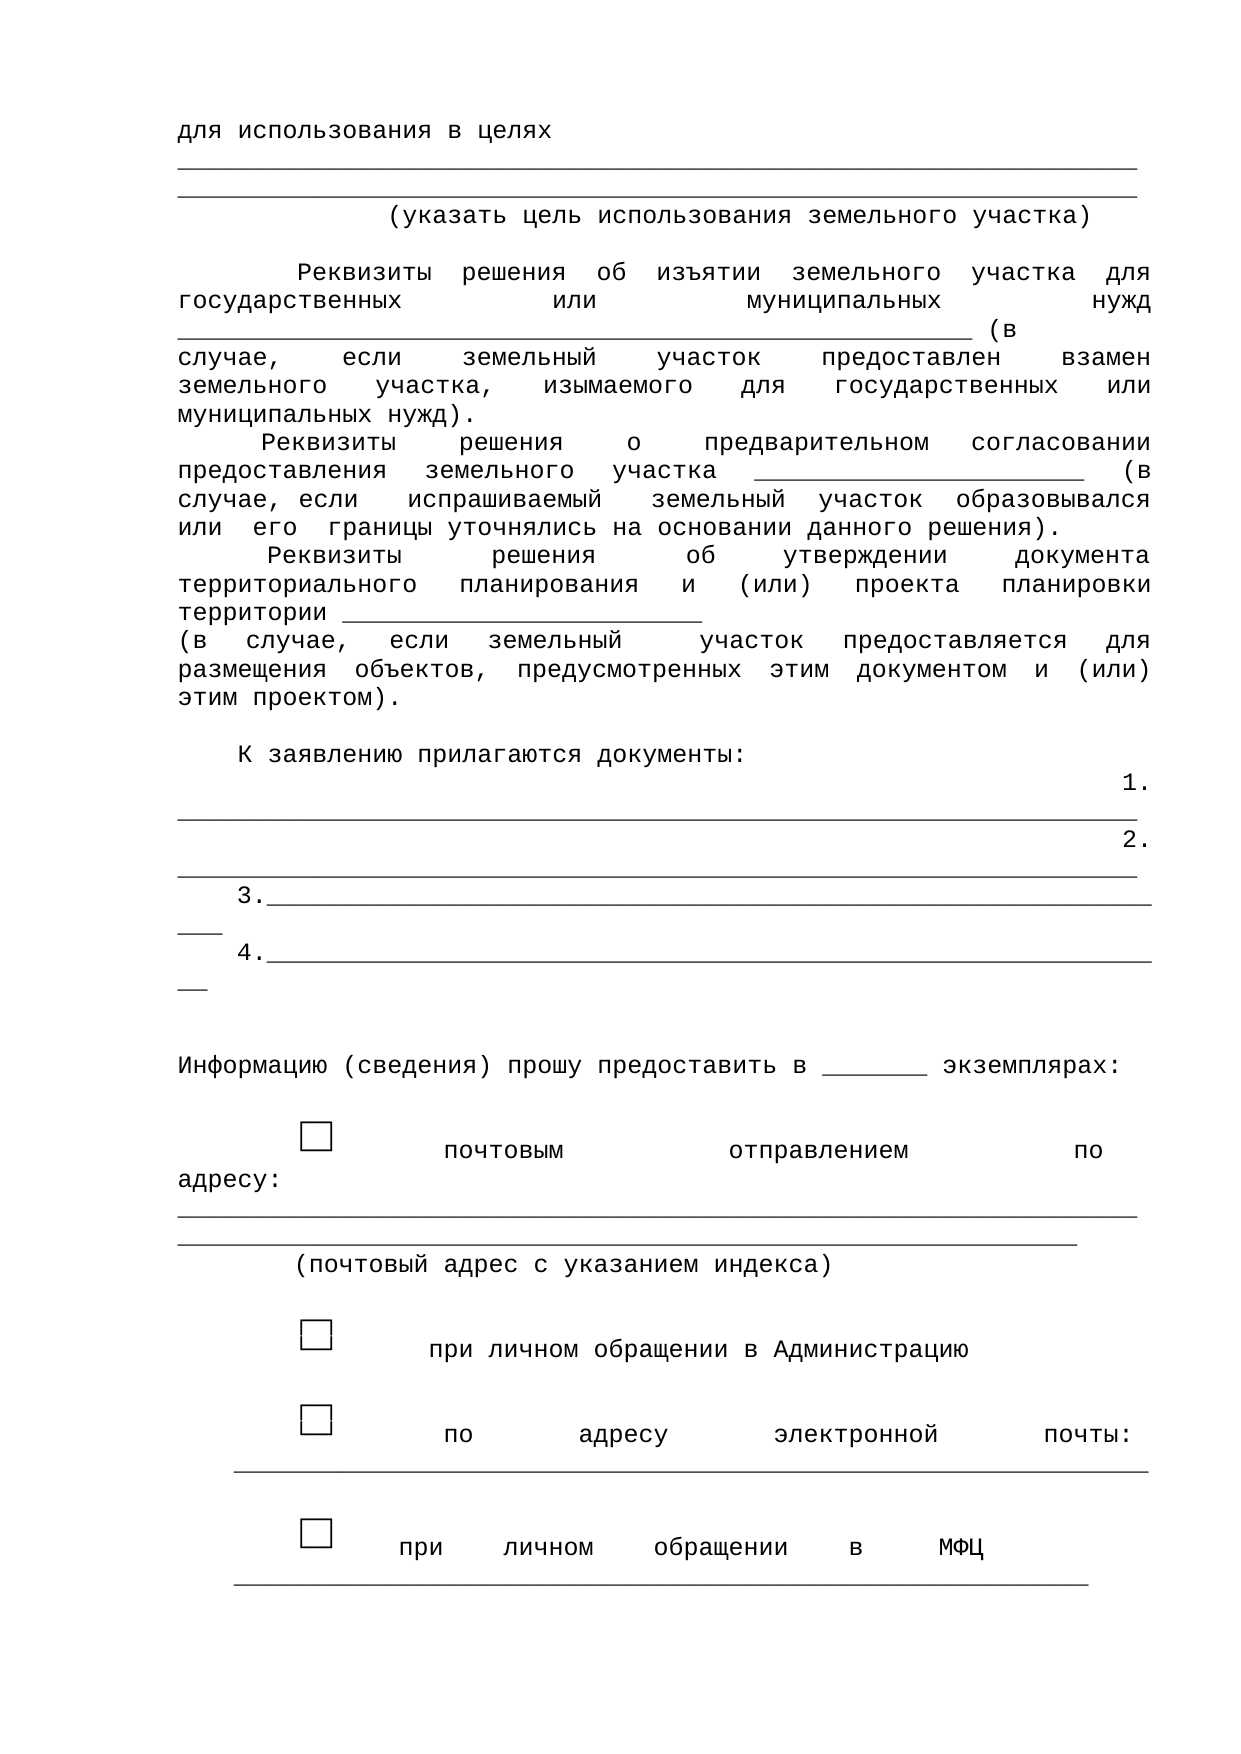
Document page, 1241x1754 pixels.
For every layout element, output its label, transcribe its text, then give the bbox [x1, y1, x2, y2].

text 4._____________________________________________________________ [177, 940, 1152, 996]
text └─┘ при личном обращении в МФЦ [177, 1535, 1152, 1563]
text ┌─┐ [177, 1506, 1152, 1535]
text (почтовый адрес с указанием индекса) [177, 1251, 1152, 1280]
text (указать цель использования земельного участка) [177, 203, 1152, 231]
text └─┘ при личном обращении в Администрацию [177, 1336, 1152, 1365]
text Реквизиты решения об изъятии земельного участка для государственных или муниципальных нужд _____________________________________________________ (в [177, 260, 1152, 345]
text _________________________________________________________ [177, 1563, 1152, 1591]
text ____________________________________________________________________________________________________________________________ [177, 1195, 1152, 1251]
text ┌─┐ [177, 1110, 1152, 1138]
text _____________________________________________________________ [177, 1450, 1152, 1478]
text К заявлению прилагаются документы: [177, 741, 1152, 770]
text ┌─┐ [177, 1393, 1152, 1421]
text для использования в целях ________________________________________________________________________________________________________________________________ [177, 118, 1152, 203]
text Информацию (сведения) прошу предоставить в _______ экземплярах: [177, 1053, 1152, 1081]
text 1. ________________________________________________________________ [177, 770, 1152, 826]
text случае, если земельный участок предоставлен взамен земельного участка, изымаемого для государственных или муниципальных нужд). [177, 345, 1152, 430]
text (в случае, если земельный участок предоставляется для размещения объектов, предусмотренных этим документом и (или) этим проектом). [177, 628, 1152, 713]
text Реквизиты решения о предварительном согласовании предоставления земельного участка ______________________ (в случае, если испрашиваемый земельный участок образовывался или его границы уточнялись на основании данного решения). [177, 430, 1152, 543]
text ┌─┐ [177, 1308, 1152, 1336]
text 3.______________________________________________________________ [177, 883, 1152, 940]
text └─┘ по адресу электронной почты: [177, 1421, 1152, 1450]
text └─┘ почтовым отправлением по адресу: [177, 1138, 1152, 1195]
text 2. ________________________________________________________________ [177, 826, 1152, 883]
text Реквизиты решения об утверждении документа территориального планирования и (или) проекта планировки территории ________________________ [177, 543, 1152, 628]
